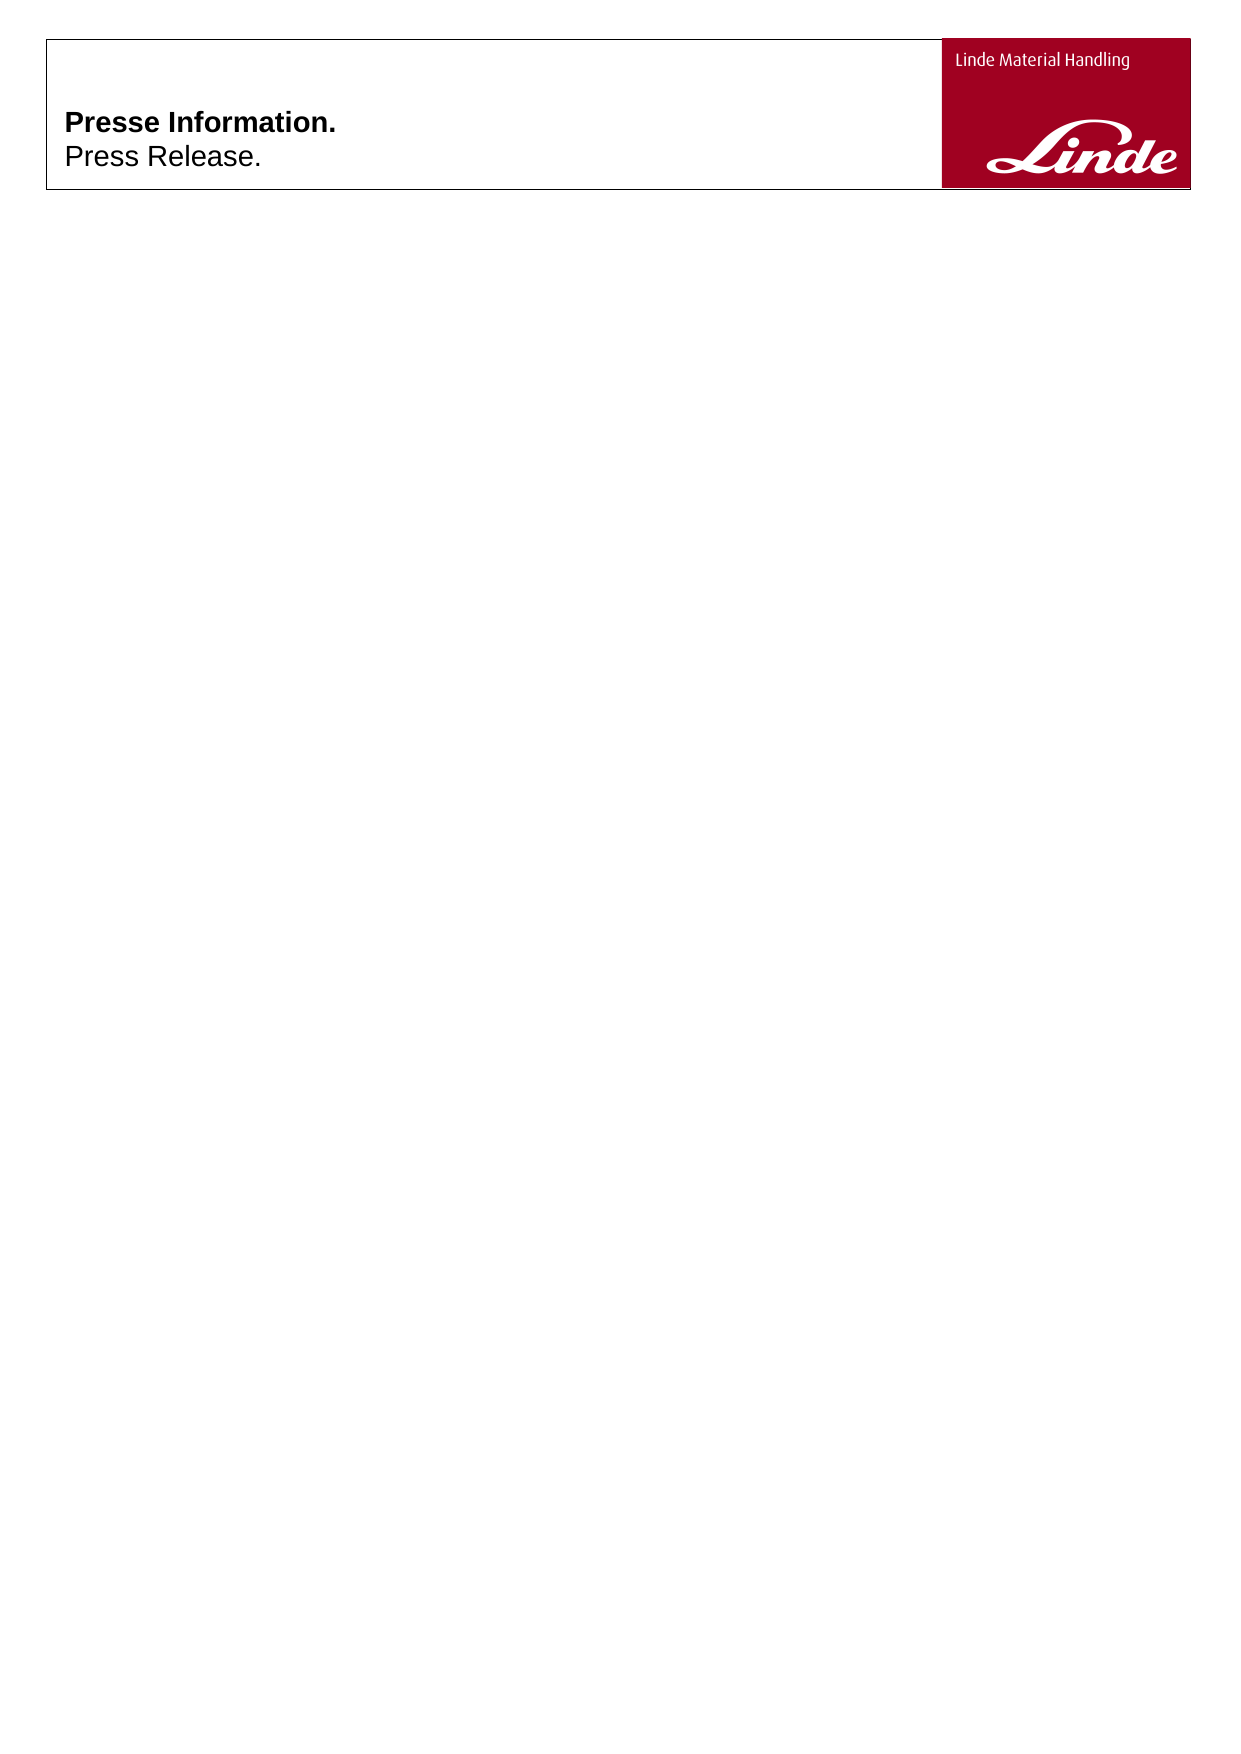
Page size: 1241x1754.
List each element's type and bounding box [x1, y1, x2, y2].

picture [941, 38, 1191, 188]
